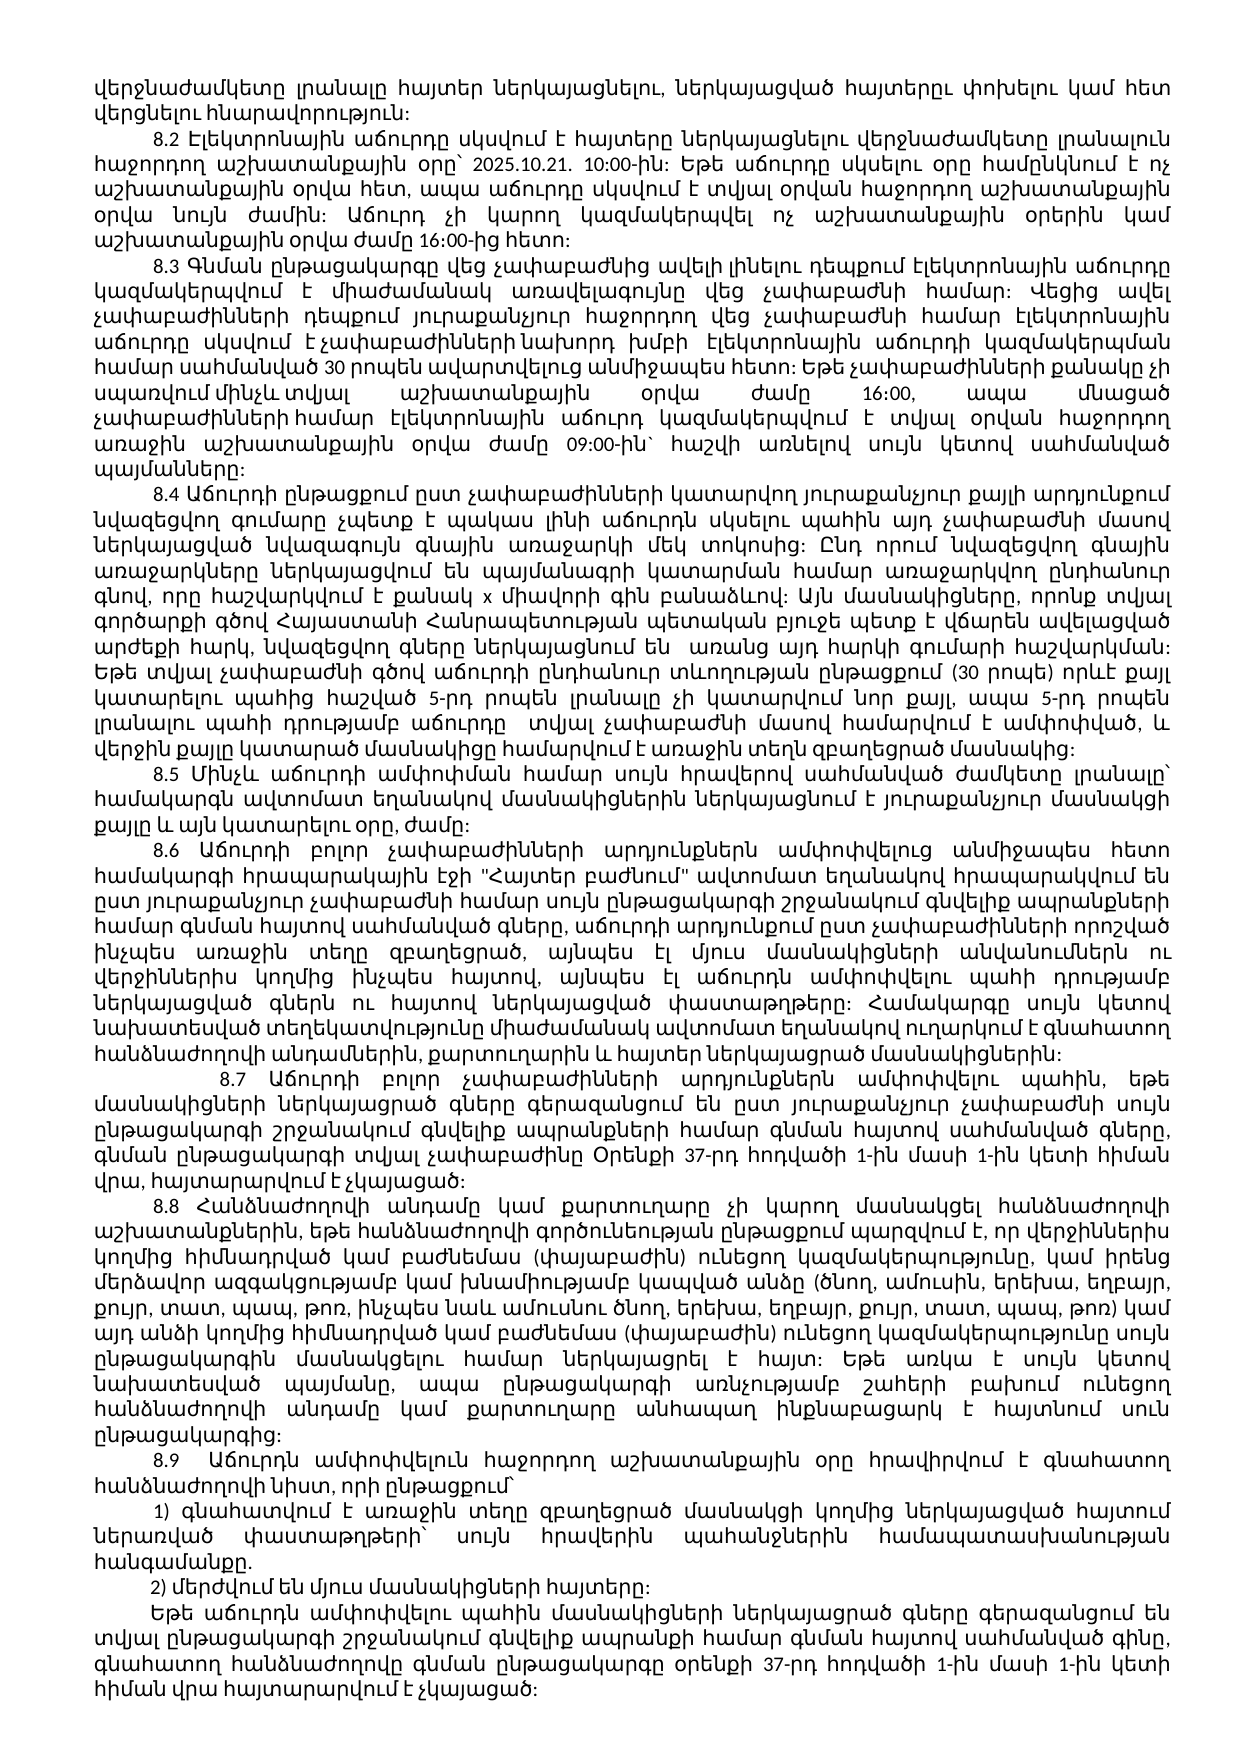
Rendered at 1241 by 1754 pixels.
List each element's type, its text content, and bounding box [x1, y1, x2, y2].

text 8.3 Գնման ընթացակարգը վեց չափաբաժնից ավելի լինելու դեպքում էլեկտրոնային աճուրդը կազմակերպվում է միաժամանակ առավելագույնը վեց չափաբաժնի համար: Վեցից ավել չափաբաժինների դեպքում յուրաքանչյուր հաջորդող վեց չափաբաժնի համար էլեկտրոնային աճուրդը սկսվում է չափաբաժինների նախորդ խմբի էլեկտրոնային աճուրդի կազմակերպման համար սահմանված 30 րոպեն ավարտվելուց անմիջապես հետո: Եթե չափաբաժինների քանակը չի սպառվում մինչև տվյալ աշխատանքային օրվա ժամը 16։00, ապա մնացած չափաբաժինների համար էլեկտրոնային աճուրդ կազմակերպվում է տվյալ օրվան հաջորդող առաջին աշխատանքային օրվա ժամը 09:00-ին` հաշվի առնելով սույն կետով սահմանված պայմանները: [94, 253, 1171, 482]
text 8.7 Աճուրդի բոլոր չափաբաժինների արդյունքներն ամփոփվելու պահին, եթե մասնակիցների ներկայացրած գները գերազանցում են ըստ յուրաքանչյուր չափաբաժնի սույն ընթացակարգի շրջանակում գնվելիք ապրանքների համար գնման հայտով սահմանված գները, գնման ընթացակարգի տվյալ չափաբաժինը Օրենքի 37-րդ հոդվածի 1-ին մասի 1-ին կետի հիման վրա, հայտարարվում է չկայացած: [94, 1066, 1171, 1193]
text Եթե աճուրդն ամփոփվելու պահին մասնակիցների ներկայացրած գները գերազանցում են տվյալ ընթացակարգի շրջանակում գնվելիք ապրանքի համար գնման հայտով սահմանված գինը, գնահատող հանձնաժողովը գնման ընթացակարգը օրենքի 37-րդ հոդվածի 1-ին մասի 1-ին կետի հիման վրա հայտարարվում է չկայացած: [94, 1600, 1171, 1702]
text 8.6 Աճուրդի բոլոր չափաբաժինների արդյունքներն ամփոփվելուց անմիջապես հետո համակարգի հրապարակային էջի "Հայտեր բաժնում" ավտոմատ եղանակով հրապարակվում են ըստ յուրաքանչյուր չափաբաժնի համար սույն ընթացակարգի շրջանակում գնվելիք ապրանքների համար գնման հայտով սահմանված գները, աճուրդի արդյունքում ըստ չափաբաժինների որոշված ինչպես առաջին տեղը զբաղեցրած, այնպես էլ մյուս մասնակիցների անվանումներն ու վերջիններիս կողմից ինչպես հայտով, այնպես էլ աճուրդն ամփոփվելու պահի դրությամբ ներկայացված գներն ու հայտով ներկայացված փաստաթղթերը: Համակարգը սույն կետով նախատեսված տեղեկատվությունը միաժամանակ ավտոմատ եղանակով ուղարկում է գնահատող հանձնաժողովի անդամներին, քարտուղարին և հայտեր ներկայացրած մասնակիցներին: [94, 837, 1171, 1066]
text 8.8 Հանձնաժողովի անդամը կամ քարտուղարը չի կարող մասնակցել հանձնաժողովի աշխատանքներին, եթե հանձնաժողովի գործունեության ընթացքում պարզվում է, որ վերջիններիս կողմից հիմնադրված կամ բաժնեմաս (փայաբաժին) ունեցող կազմակերպությունը, կամ իրենց մերձավոր ազգակցությամբ կամ խնամիությամբ կապված անձը (ծնող, ամուսին, երեխա, եղբայր, քույր, տատ, պապ, թոռ, ինչպես նաև ամուսնու ծնող, երեխա, եղբայր, քույր, տատ, պապ, թոռ) կամ այդ անձի կողմից հիմնադրված կամ բաժնեմաս (փայաբաժին) ունեցող կազմակերպությունը սույն ընթացակարգին մասնակցելու համար ներկայացրել է հայտ: Եթե առկա է սույն կետով նախատեսված պայմանը, ապա ընթացակարգի առնչությամբ շահերի բախում ունեցող հանձնաժողովի անդամը կամ քարտուղարը անհապաղ ինքնաբացարկ է հայտնում սուն ընթացակարգից: [94, 1193, 1171, 1447]
text 8.4 Աճուրդի ընթացքում ըստ չափաբաժինների կատարվող յուրաքանչյուր քայլի արդյունքում նվազեցվող գումարը չպետք է պակաս լինի աճուրդն սկսելու պահին այդ չափաբաժնի մասով ներկայացված նվազագույն գնային առաջարկի մեկ տոկոսից: Ընդ որում նվազեցվող գնային առաջարկները ներկայացվում են պայմանագրի կատարման համար առաջարկվող ընդհանուր գնով, որը հաշվարկվում է քանակ x միավորի գին բանաձևով: Այն մասնակիցները, որոնք տվյալ գործարքի գծով Հայաստանի Հանրապետության պետական բյուջե պետք է վճարեն ավելացված արժեքի հարկ, նվազեցվող գները ներկայացնում են առանց այդ հարկի գումարի հաշվարկման: Եթե տվյալ չափաբաժնի գծով աճուրդի ընդհանուր տևողության ընթացքում (30 րոպե) որևէ քայլ կատարելու պահից հաշված 5-րդ րոպեն լրանալը չի կատարվում նոր քայլ, ապա 5-րդ րոպեն լրանալու պահի դրությամբ աճուրդը տվյալ չափաբաժնի մասով համարվում է ամփոփված, և վերջին քայլը կատարած մասնակիցը համարվում է առաջին տեղն զբաղեցրած մասնակից: [94, 482, 1171, 761]
text 8.5 Մինչև աճուրդի ամփոփման համար սույն հրավերով սահմանված ժամկետը լրանալը՝ համակարգն ավտոմատ եղանակով մասնակիցներին ներկայացնում է յուրաքանչյուր մասնակցի քայլը և այն կատարելու օրը, ժամը: [94, 761, 1171, 837]
text 2) մերժվում են մյուս մասնակիցների հայտերը: [94, 1574, 1171, 1600]
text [94, 75, 1171, 126]
text 1) գնահատվում է առաջին տեղը զբաղեցրած մասնակցի կողմից ներկայացված հայտում ներառված փաստաթղթերի՝ սույն հրավերին պահանջներին համապատասխանության հանգամանքը. [94, 1498, 1171, 1574]
text 8.9 Աճուրդն ամփոփվելուն հաջորդող աշխատանքային օրը հրավիրվում է գնահատող հանձնաժողովի նիստ, որի ընթացքում՝ [94, 1447, 1171, 1498]
text 8.2 Էլեկտրոնային աճուրդը սկսվում է հայտերը ներկայացնելու վերջնաժամկետը լրանալուն հաջորդող աշխատանքային օրը՝ 2025.10.21. 10:00 -ին: Եթե աճուրդը սկսելու օրը համընկնում է ոչ աշխատանքային օրվա հետ, ապա աճուրդը սկսվում է տվյալ օրվան հաջորդող աշխատանքային օրվա նույն ժամին: Աճուրդ չի կարող կազմակերպվել ոչ աշխատանքային օրերին կամ աշխատանքային օրվա ժամը 16։00-ից հետո: [94, 126, 1171, 253]
